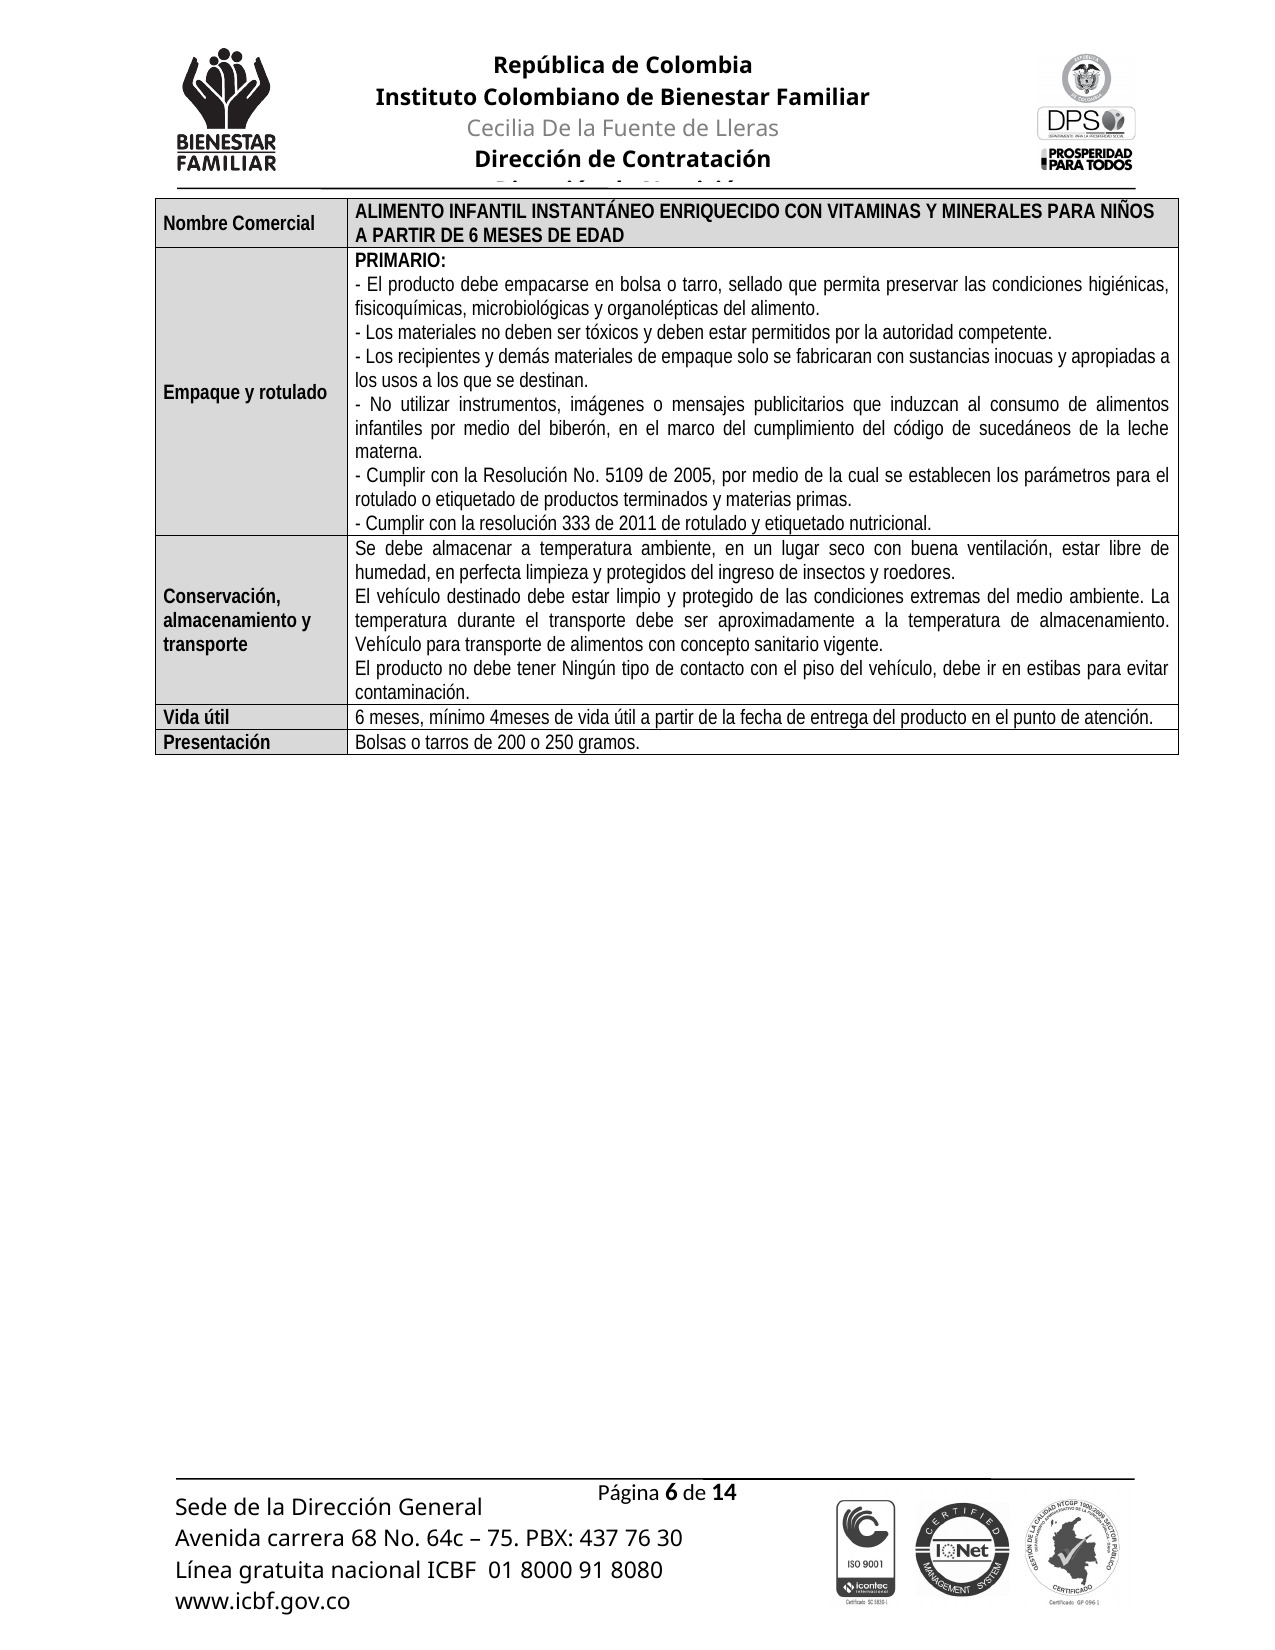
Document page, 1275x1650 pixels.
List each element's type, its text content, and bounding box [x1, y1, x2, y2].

table_cell Bolsas o tarros de 200 o 250 gramos. [348, 730, 1178, 754]
table_header ALIMENTO INFANTIL INSTANTÁNEO ENRIQUECIDO CON VITAMINAS Y MINERALES PARA NIÑOS A PARTIR DE 6 MESES DE EDAD [348, 199, 1178, 247]
table_header Nombre Comercial [156, 199, 347, 247]
table_cell PRIMARIO: - El producto debe empacarse en bolsa o tarro, sellado que permita preservar las condiciones higiénicas, fisicoquímicas, microbiológicas y organolépticas del alimento. - Los materiales no deben ser tóxicos y deben estar permitidos por la autoridad competente. - Los recipientes y demás materiales de empaque solo se fabricaran con sustancias inocuas y apropiadas a los usos a los que se destinan. - No utilizar instrumentos, imágenes o mensajes publicitarios que induzcan al consumo de alimentos infantiles por medio del biberón, en el marco del cumplimiento del código de sucedáneos de la leche materna. - Cumplir con la Resolución No. 5109 de 2005, por medio de la cual se establecen los parámetros para el rotulado o etiquetado de productos terminados y materias primas. - Cumplir con la resolución 333 de 2011 de rotulado y etiquetado nutricional. [348, 248, 1178, 535]
picture [1036, 52, 1136, 171]
table_cell Empaque y rotulado [156, 248, 347, 535]
table_cell Conservación, almacenamiento y transporte [156, 536, 347, 704]
table_cell Presentación [156, 730, 347, 754]
table_cell Vida útil [156, 705, 347, 729]
table_cell 6 meses, mínimo 4meses de vida útil a partir de la fecha de entrega del producto en el punto de atención. [348, 705, 1178, 729]
picture [177, 48, 276, 171]
table_cell Se debe almacenar a temperatura ambiente, en un lugar seco con buena ventilación, estar libre de humedad, en perfecta limpieza y protegidos del ingreso de insectos y roedores. El vehículo destinado debe estar limpio y protegido de las condiciones extremas del medio ambiente. La temperatura durante el transporte debe ser aproximadamente a la temperatura de almacenamiento. Vehículo para transporte de alimentos con concepto sanitario vigente. El producto no debe tener Ningún tipo de contacto con el piso del vehículo, debe ir en estibas para evitar contaminación. [348, 536, 1178, 704]
